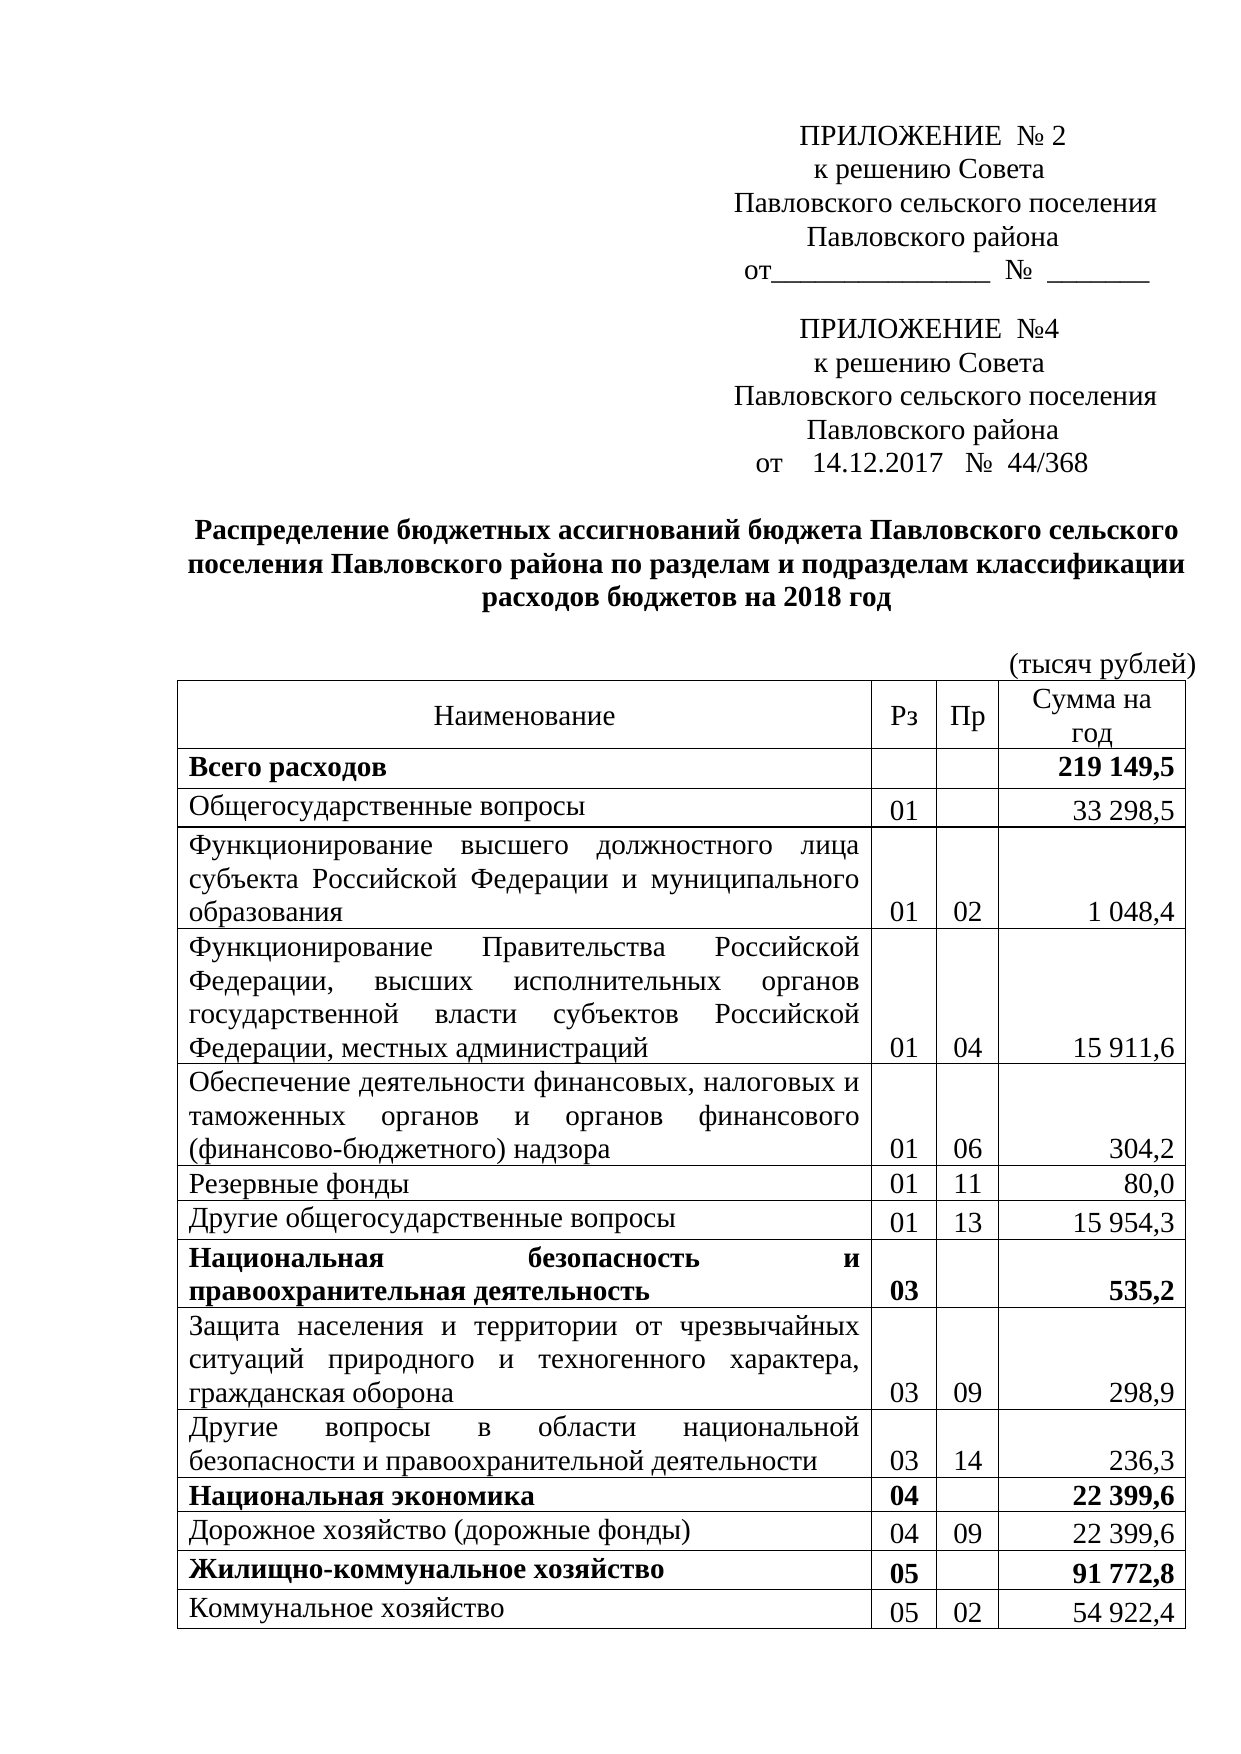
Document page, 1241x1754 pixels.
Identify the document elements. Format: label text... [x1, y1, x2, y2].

table_cell 03 [872, 1240, 936, 1307]
table_cell 236,3 [999, 1410, 1185, 1477]
table_cell Защита населения и территории от чрезвычайных ситуаций природного и техногенного характера, гражданская оборона [178, 1308, 871, 1408]
table_cell 02 [937, 1590, 998, 1628]
table_cell Резервные фонды [178, 1166, 871, 1199]
table_cell 09 [937, 1512, 998, 1550]
table_cell 02 [937, 828, 998, 928]
table_cell Всего расходов [178, 749, 871, 787]
table_cell 1 048,4 [999, 828, 1185, 928]
table_cell 535,2 [999, 1240, 1185, 1307]
table_cell 09 [937, 1308, 998, 1408]
text Павловского района [646, 219, 1196, 252]
table_cell Общегосударственные вопросы [178, 789, 871, 826]
table_header Рз [872, 681, 936, 748]
table_header Наименование [178, 681, 871, 748]
table_cell 91 772,8 [999, 1551, 1185, 1589]
table_cell 05 [872, 1551, 936, 1589]
text ПРИЛОЖЕНИЕ №4 [646, 311, 1196, 345]
table_cell 15 911,6 [999, 929, 1185, 1063]
table_header Сумма на год [999, 681, 1185, 748]
text Павловского района [646, 412, 1196, 445]
table_cell 13 [937, 1201, 998, 1239]
table_header Пр [937, 681, 998, 748]
table_cell 298,9 [999, 1308, 1185, 1408]
table_cell [937, 1551, 998, 1589]
text Павловского сельского поселения [646, 378, 1196, 412]
table_cell 01 [872, 789, 936, 826]
table_cell 22 399,6 [999, 1478, 1185, 1511]
text Павловского сельского поселения [646, 185, 1196, 219]
table_cell 03 [872, 1308, 936, 1408]
table_cell Жилищно-коммунальное хозяйство [178, 1551, 871, 1589]
table_cell Другие вопросы в области национальной безопасности и правоохранительной деятельности [178, 1410, 871, 1477]
table_cell 06 [937, 1064, 998, 1165]
table_cell Функционирование Правительства Российской Федерации, высших исполнительных органов государственной власти субъектов Российской Федерации, местных администраций [178, 929, 871, 1063]
table_cell 22 399,6 [999, 1512, 1185, 1550]
table_cell 54 922,4 [999, 1590, 1185, 1628]
table_cell Другие общегосударственные вопросы [178, 1201, 871, 1239]
table_cell 01 [872, 1166, 936, 1199]
table_cell Дорожное хозяйство (дорожные фонды) [178, 1512, 871, 1550]
table_cell [937, 1478, 998, 1511]
table_cell 14 [937, 1410, 998, 1477]
table_cell Функционирование высшего должностного лица субъекта Российской Федерации и муниципального образования [178, 828, 871, 928]
table_cell 11 [937, 1166, 998, 1199]
text к решению Совета [646, 345, 1196, 378]
text ПРИЛОЖЕНИЕ № 2 [646, 118, 1196, 152]
table_cell 01 [872, 1201, 936, 1239]
table_cell 01 [872, 1064, 936, 1165]
table_cell Национальная безопасность и правоохранительная деятельность [178, 1240, 871, 1307]
text к решению Совета [646, 152, 1196, 185]
table_cell 04 [872, 1478, 936, 1511]
table_cell [937, 749, 998, 787]
text (тысяч рублей) [177, 647, 1196, 680]
table_cell 04 [872, 1512, 936, 1550]
text от 14.12.2017 № 44/368 [646, 445, 1196, 479]
table_cell 15 954,3 [999, 1201, 1185, 1239]
table_cell Национальная экономика [178, 1478, 871, 1511]
table_cell 304,2 [999, 1064, 1185, 1165]
table_cell 219 149,5 [999, 749, 1185, 787]
table_cell 01 [872, 828, 936, 928]
table_cell Обеспечение деятельности финансовых, налоговых и таможенных органов и органов финансового (финансово-бюджетного) надзора [178, 1064, 871, 1165]
table_cell 03 [872, 1410, 936, 1477]
table_cell [937, 789, 998, 826]
table_cell 01 [872, 929, 936, 1063]
table_cell [937, 1240, 998, 1307]
text Распределение бюджетных ассигнований бюджета Павловского сельского поселения Павловского района по разделам и подразделам классификации расходов бюджетов на 2018 год [177, 512, 1196, 613]
table_cell 33 298,5 [999, 789, 1185, 826]
text от_______________ № _______ [646, 252, 1196, 286]
table_cell Коммунальное хозяйство [178, 1590, 871, 1628]
table_cell [872, 749, 936, 787]
table_cell 04 [937, 929, 998, 1063]
table_cell 05 [872, 1590, 936, 1628]
table_cell 80,0 [999, 1166, 1185, 1199]
